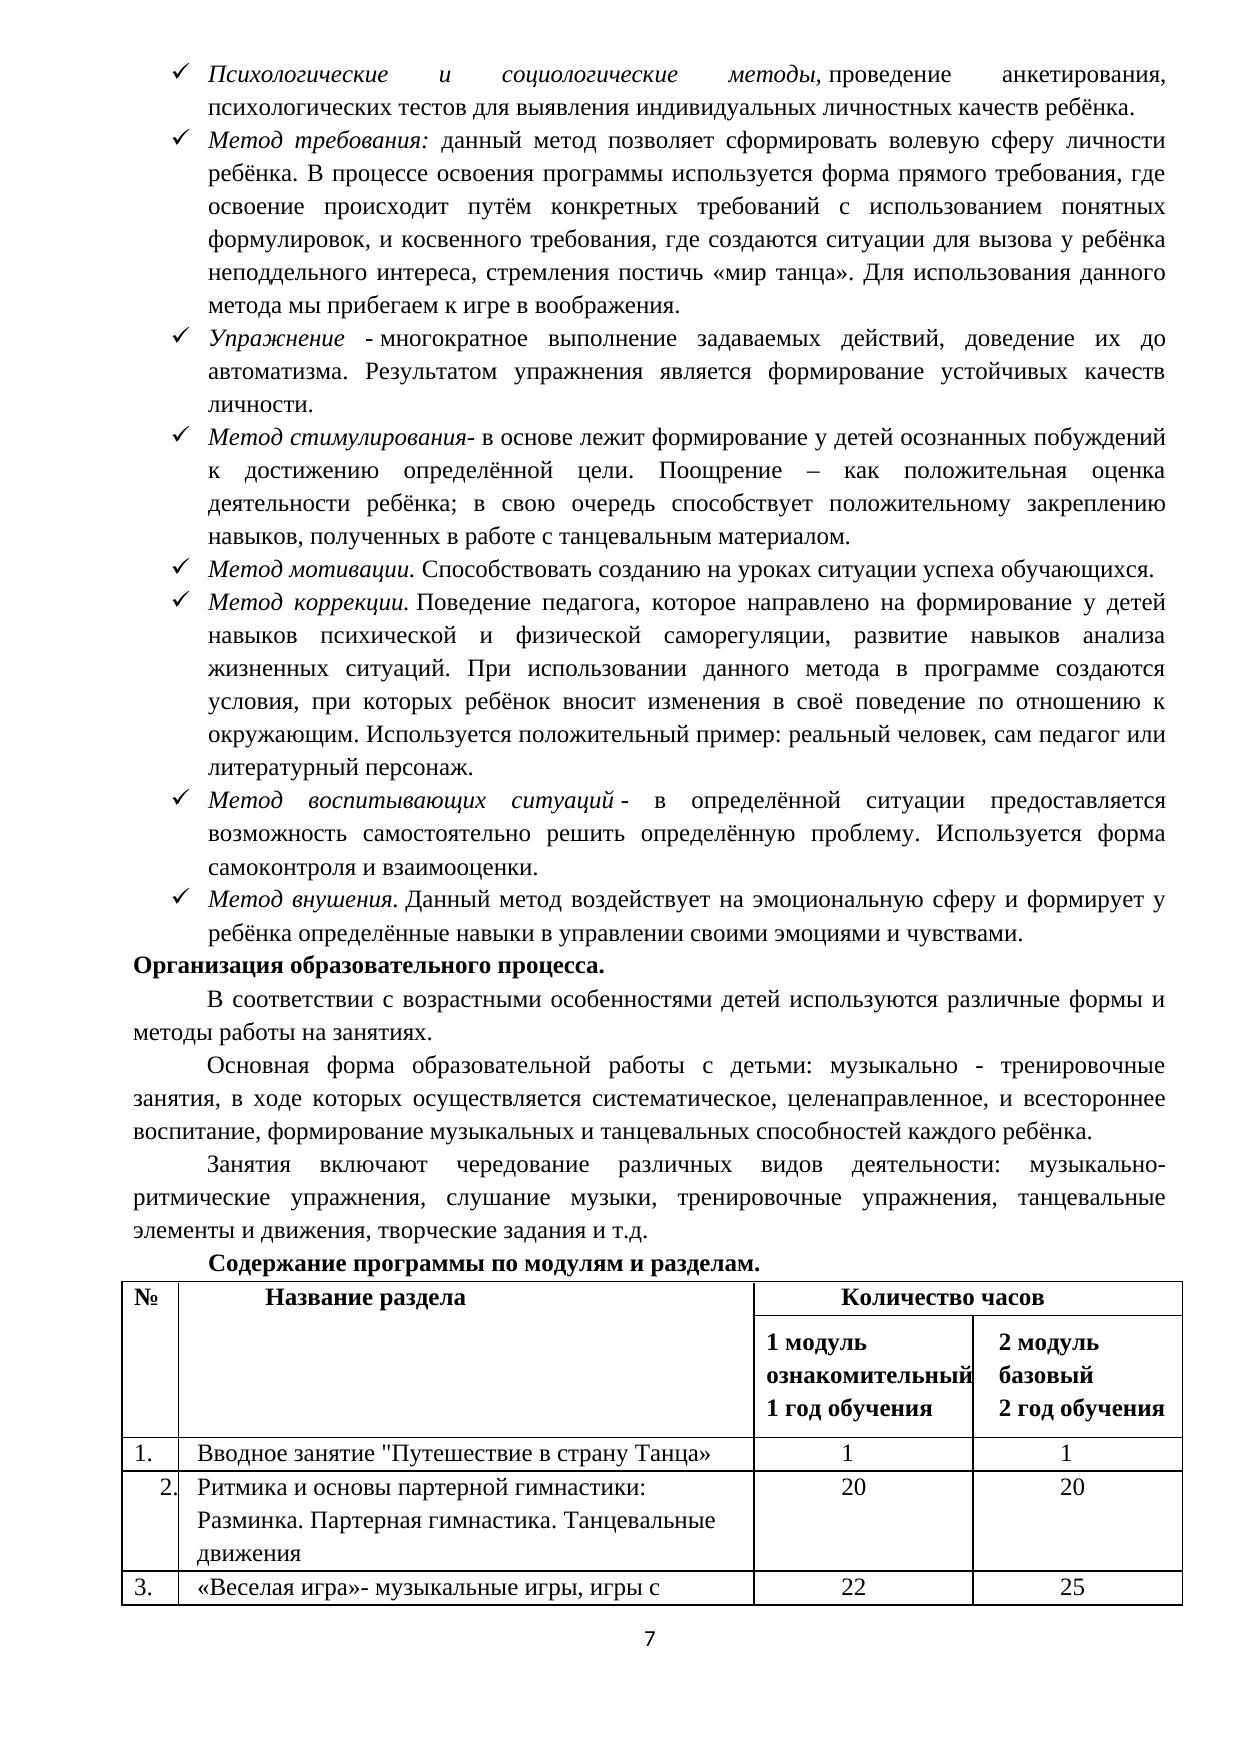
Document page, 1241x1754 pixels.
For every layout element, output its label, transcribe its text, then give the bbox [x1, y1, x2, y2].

list Метод внушения. Данный метод воздействует на эмоциональную сферу и формирует у ребёнка определённые навыки в управлении своими эмоциями и чувствами. [170, 884, 1167, 946]
text Организация образовательного процесса. [133, 951, 1167, 979]
table_header Количество часов [755, 1282, 1182, 1315]
table_cell 22 [755, 1572, 972, 1604]
list Метод воспитывающих ситуаций - в определённой ситуации предоставляется возможность самостоятельно решить определённую проблему. Используется форма самоконтроля и взаимооценки. [170, 786, 1167, 880]
table_cell 25 [974, 1572, 1182, 1604]
list Упражнение - многократное выполнение задаваемых действий, доведение их до автоматизма. Результатом упражнения является формирование устойчивых качеств личности. [170, 323, 1167, 418]
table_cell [179, 1572, 753, 1604]
table_header № [123, 1282, 178, 1436]
table_cell 2 модуль базовый 2 год обучения [974, 1316, 1182, 1436]
text Основная форма образовательной работы с детьми: музыкально - тренировочные занятия, в ходе которых осуществляется систематическое, целенаправленное, и всестороннее воспитание, формирование музыкальных и танцевальных способностей каждого ребёнка. [133, 1050, 1167, 1144]
table_cell 1. [123, 1438, 178, 1470]
table_cell 3. [123, 1572, 178, 1604]
table_cell Ритмика и основы партерной гимнастики: Разминка. Партерная гимнастика. Танцевальные движения [179, 1472, 753, 1570]
table_cell 2. [123, 1472, 178, 1570]
list Психологические и социологические методы, проведение анкетирования, психологических тестов для выявления индивидуальных личностных качеств ребёнка. [170, 59, 1167, 121]
text Занятия включают чередование различных видов деятельности: музыкально-ритмические упражнения, слушание музыки, тренировочные упражнения, танцевальные элементы и движения, творческие задания и т.д. [133, 1149, 1167, 1243]
table_cell 20 [974, 1472, 1182, 1570]
table_header Название раздела [179, 1282, 754, 1436]
table_cell 1 [755, 1438, 972, 1470]
table_cell 20 [755, 1472, 972, 1570]
table_cell 1 [974, 1438, 1182, 1470]
table_cell 1 модуль ознакомительный 1 год обучения [755, 1316, 972, 1436]
table_cell Вводное занятие "Путешествие в страну Танца» [179, 1438, 753, 1470]
list Метод стимулирования- в основе лежит формирование у детей осознанных побуждений к достижению определённой цели. Поощрение – как положительная оценка деятельности ребёнка; в свою очередь способствует положительному закреплению навыков, полученных в работе с танцевальным материалом. [170, 422, 1167, 550]
list Содержание программы по модулям и разделам. [208, 1248, 1167, 1277]
list Метод коррекции. Поведение педагога, которое направлено на формирование у детей навыков психической и физической саморегуляции, развитие навыков анализа жизненных ситуаций. При использовании данного метода в программе создаются условия, при которых ребёнок вносит изменения в своё поведение по отношению к окружающим. Используется положительный пример: реальный человек, сам педагог или литературный персонаж. [170, 587, 1167, 781]
list Метод требования: данный метод позволяет сформировать волевую сферу личности ребёнка. В процессе освоения программы используется форма прямого требования, где освоение происходит путём конкретных требований с использованием понятных формулировок, и косвенного требования, где создаются ситуации для вызова у ребёнка неподдельного интереса, стремления постичь «мир танца». Для использования данного метода мы прибегаем к игре в воображения. [170, 125, 1167, 319]
list Метод мотивации. Способствовать созданию на уроках ситуации успеха обучающихся. [170, 554, 1167, 583]
text В соответствии с возрастными особенностями детей используются различные формы и методы работы на занятиях. [133, 984, 1167, 1045]
